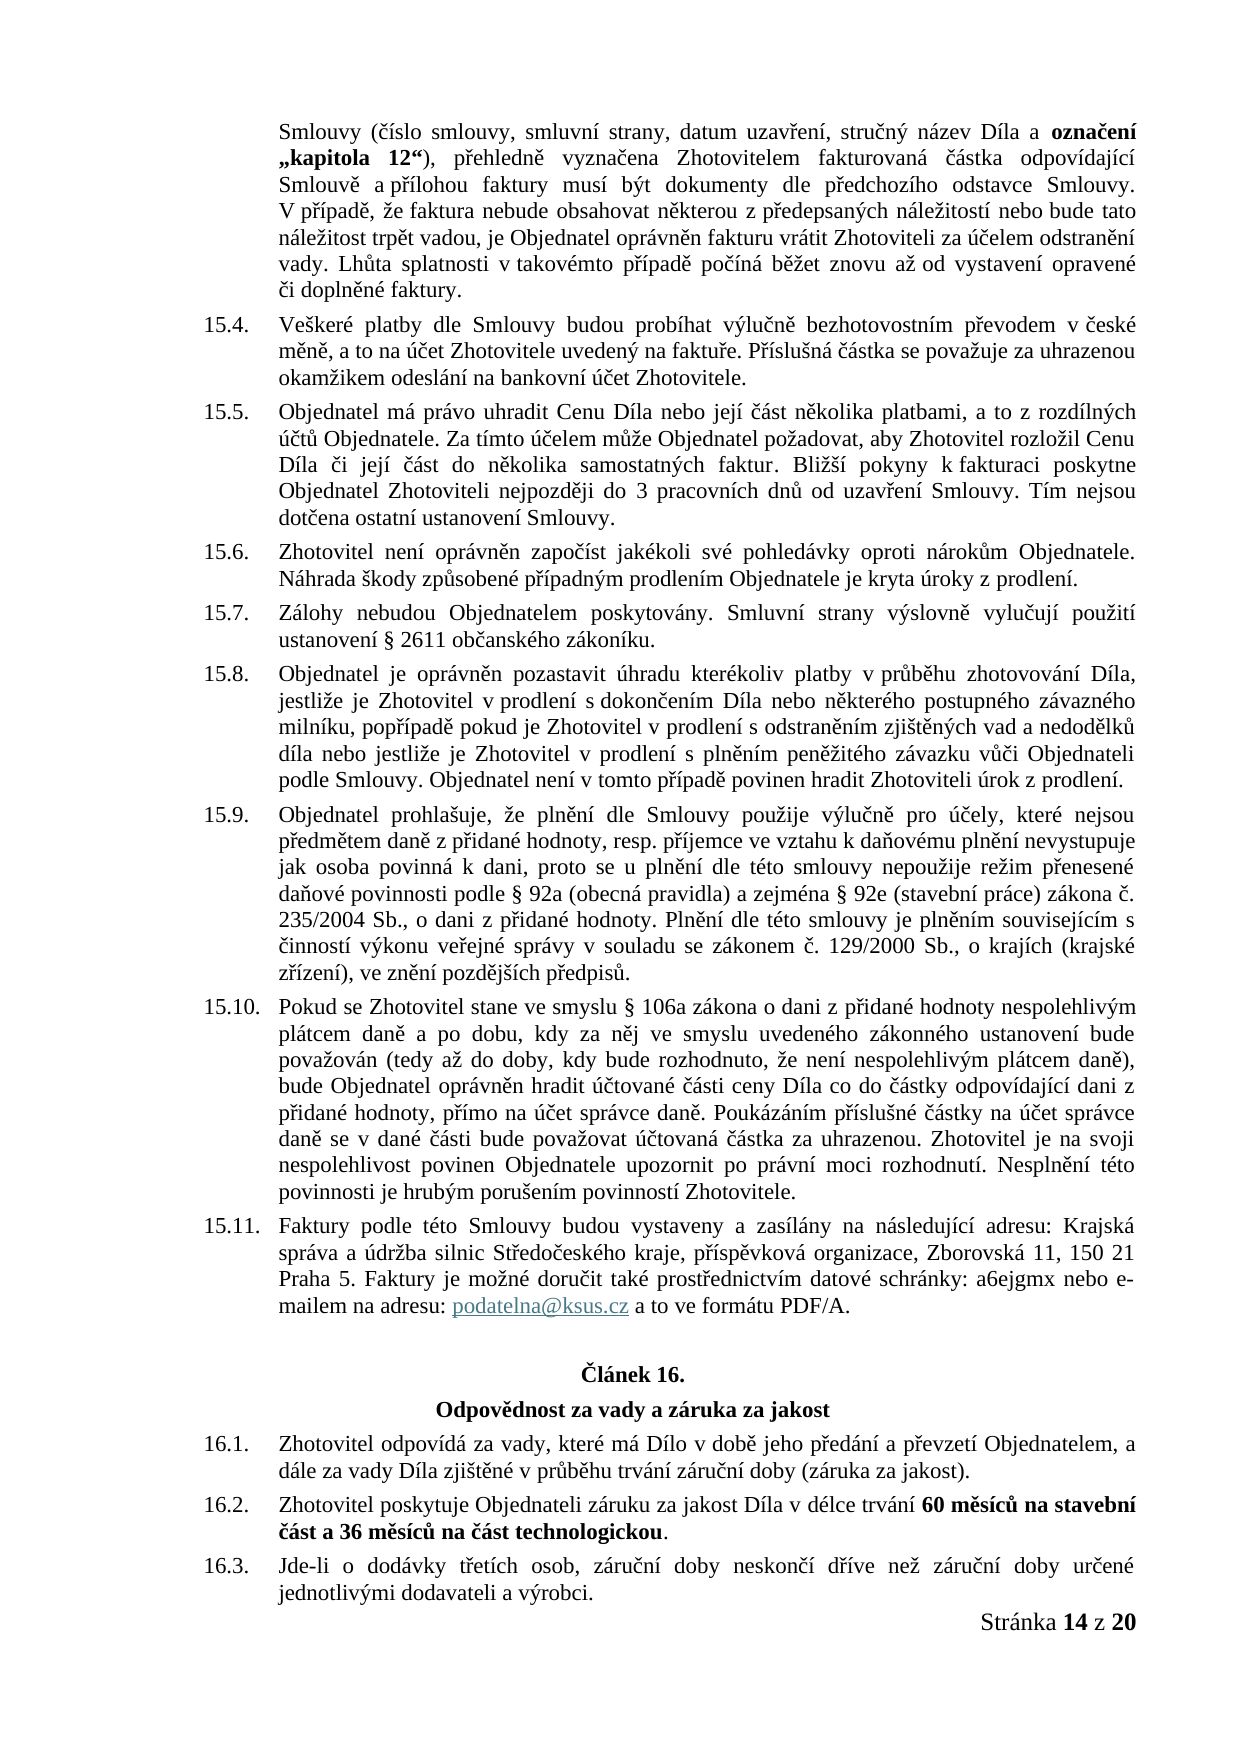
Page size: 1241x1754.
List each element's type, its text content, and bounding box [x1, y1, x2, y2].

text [203, 118, 1136, 303]
text Odpovědnost za vady a záruka za jakost [129, 1396, 1136, 1422]
text Objednatel prohlašuje, že plnění dle Smlouvy použije výlučně pro účely, které nejsou předmětem daně z přidané hodnoty, resp. příjemce ve vztahu k daňovému plnění nevystupuje jak osoba povinná k dani, proto se u plnění dle této smlouvy nepoužije režim přenesené daňové povinnosti podle § 92a (obecná pravidla) a zejména § 92e (stavební práce) zákona č. 235/2004 Sb., o dani z přidané hodnoty. Plnění dle této smlouvy je plněním souvisejícím s činností výkonu veřejné správy v souladu se zákonem č. 129/2000 Sb., o krajích (krajské zřízení), ve znění pozdějších předpisů. [203, 801, 1136, 985]
text Faktury podle této Smlouvy budou vystaveny a zasílány na následující adresu: Krajská správa a údržba silnic Středočeského kraje, příspěvková organizace, Zborovská 11, 150 21 Praha 5. Faktury je možné doručit také prostřednictvím datové schránky: a6ejgmx nebo e-mailem na adresu: podatelna@ksus.cz a to ve formátu PDF/A. [203, 1213, 1136, 1318]
text Objednatel je oprávněn pozastavit úhradu kterékoliv platby v průběhu zhotovování Díla, jestliže je Zhotovitel v prodlení s dokončením Díla nebo některého postupného závazného milníku, popřípadě pokud je Zhotovitel v prodlení s odstraněním zjištěných vad a nedodělků díla nebo jestliže je Zhotovitel v prodlení s plněním peněžitého závazku vůči Objednateli podle Smlouvy. Objednatel není v tomto případě povinen hradit Zhotoviteli úrok z prodlení. [203, 661, 1136, 792]
subtitle Jde-li o dodávky třetích osob, záruční doby neskončí dříve než záruční doby určené jednotlivými dodavateli a výrobci. [203, 1552, 1136, 1605]
text Veškeré platby dle Smlouvy budou probíhat výlučně bezhotovostním převodem v české měně, a to na účet Zhotovitele uvedený na faktuře. Příslušná částka se považuje za uhrazenou okamžikem odeslání na bankovní účet Zhotovitele. [203, 311, 1136, 390]
subtitle Zhotovitel odpovídá za vady, které má Dílo v době jeho předání a převzetí Objednatelem, a dále za vady Díla zjištěné v průběhu trvání záruční doby (záruka za jakost). [203, 1430, 1136, 1483]
text Pokud se Zhotovitel stane ve smyslu § 106a zákona o dani z přidané hodnoty nespolehlivým plátcem daně a po dobu, kdy za něj ve smyslu uvedeného zákonného ustanovení bude považován (tedy až do doby, kdy bude rozhodnuto, že není nespolehlivým plátcem daně), bude Objednatel oprávněn hradit účtované části ceny Díla co do částky odpovídající dani z přidané hodnoty, přímo na účet správce daně. Poukázáním příslušné částky na účet správce daně se v dané části bude považovat účtovaná částka za uhrazenou. Zhotovitel je na svoji nespolehlivost povinen Objednatele upozornit po právní moci rozhodnutí. Nesplnění této povinnosti je hrubým porušením povinností Zhotovitele. [203, 993, 1136, 1204]
text Zálohy nebudou Objednatelem poskytovány. Smluvní strany výslovně vylučují použití ustanovení § 2611 občanského zákoníku. [203, 599, 1136, 652]
text Zhotovitel není oprávněn započíst jakékoli své pohledávky oproti nárokům Objednatele. Náhrada škody způsobené případným prodlením Objednatele je kryta úroky z prodlení. [203, 538, 1136, 591]
subtitle Zhotovitel poskytuje Objednateli záruku za jakost Díla v délce trvání . [203, 1491, 1136, 1544]
text Objednatel má právo uhradit Cenu Díla nebo její část několika platbami, a to z rozdílných účtů Objednatele. Za tímto účelem může Objednatel požadovat, aby Zhotovitel rozložil Cenu Díla či její část do několika samostatných faktur. Bližší pokyny k fakturaci poskytne Objednatel Zhotoviteli nejpozději do 3 pracovních dnů od uzavření Smlouvy. Tím nejsou dotčena ostatní ustanovení Smlouvy. [203, 398, 1136, 530]
